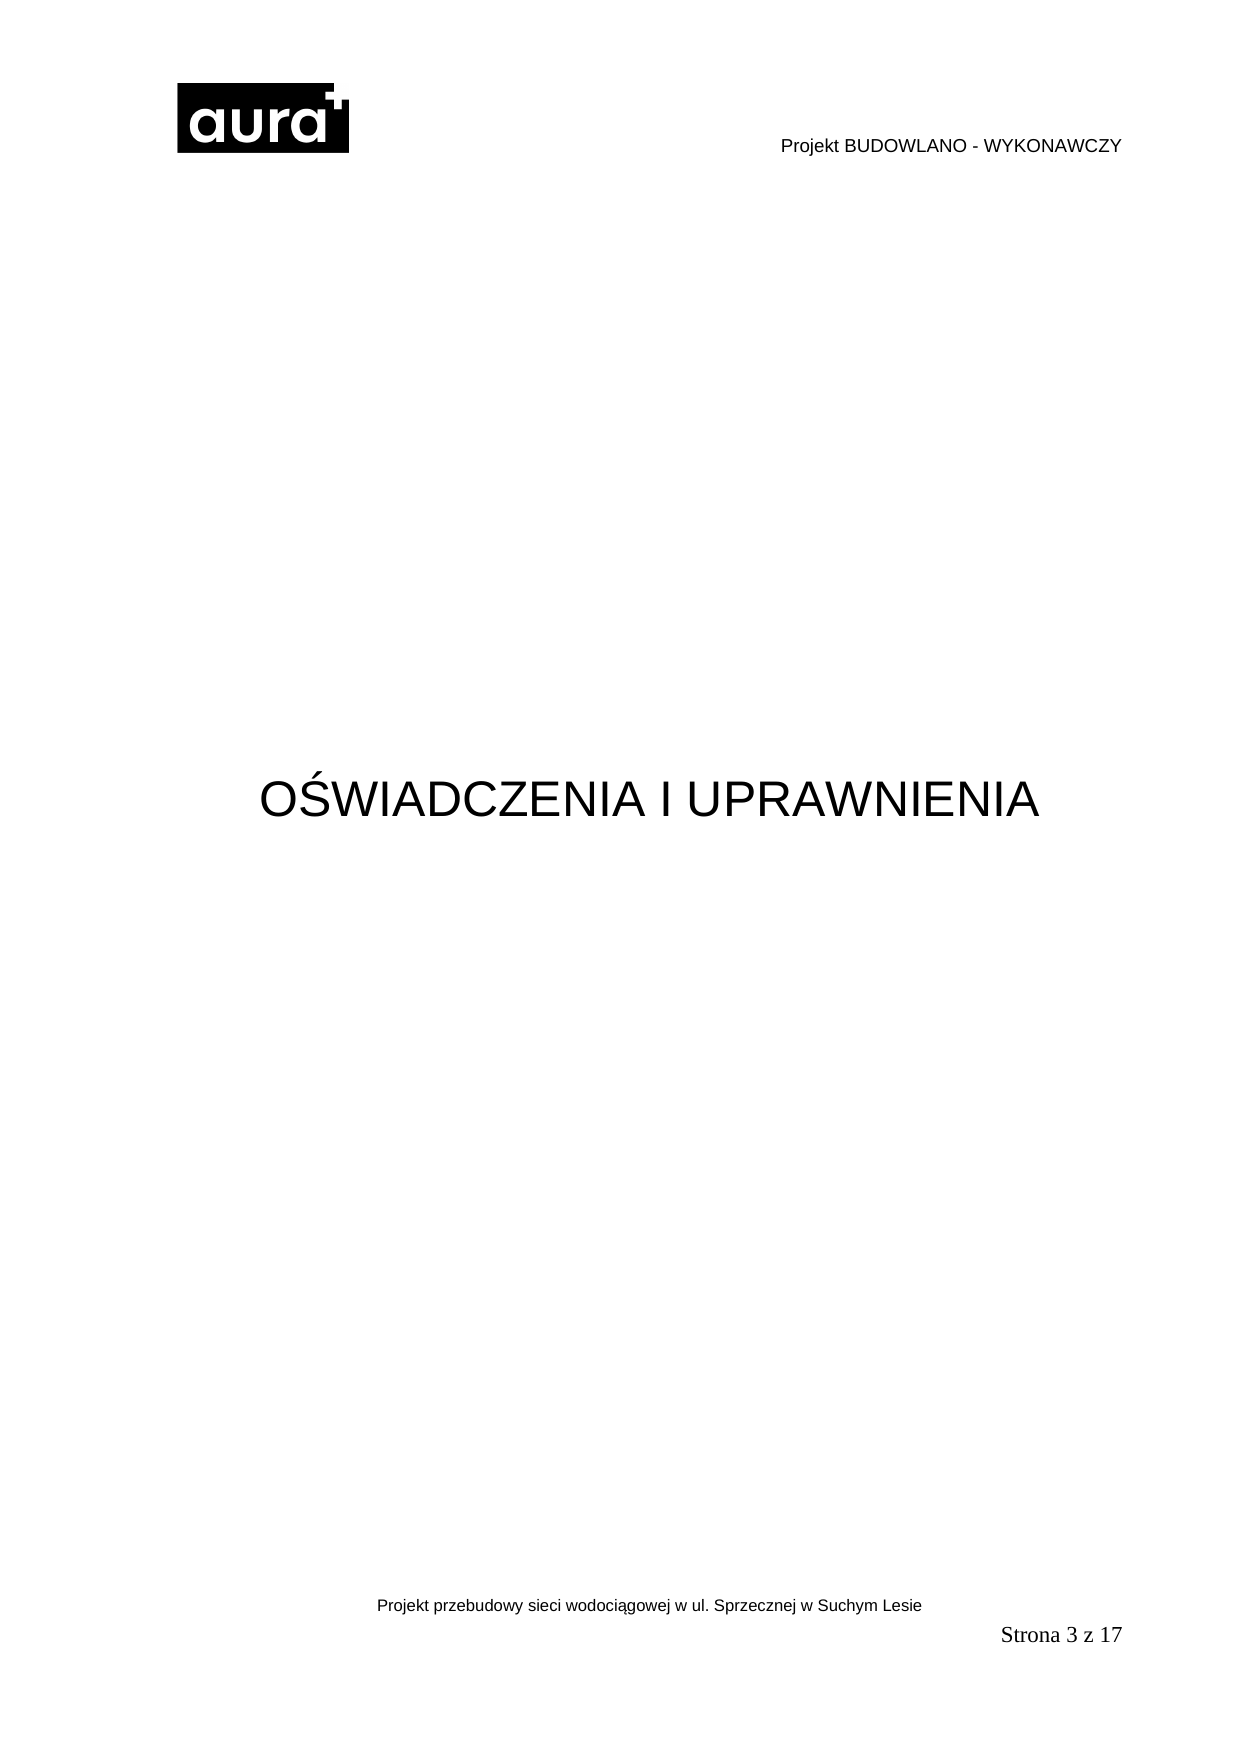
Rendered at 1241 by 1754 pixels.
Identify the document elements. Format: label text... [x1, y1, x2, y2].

text OŚWIADCZENIA I UPRAWNIENIA [177, 769, 1122, 827]
picture [177, 83, 349, 153]
